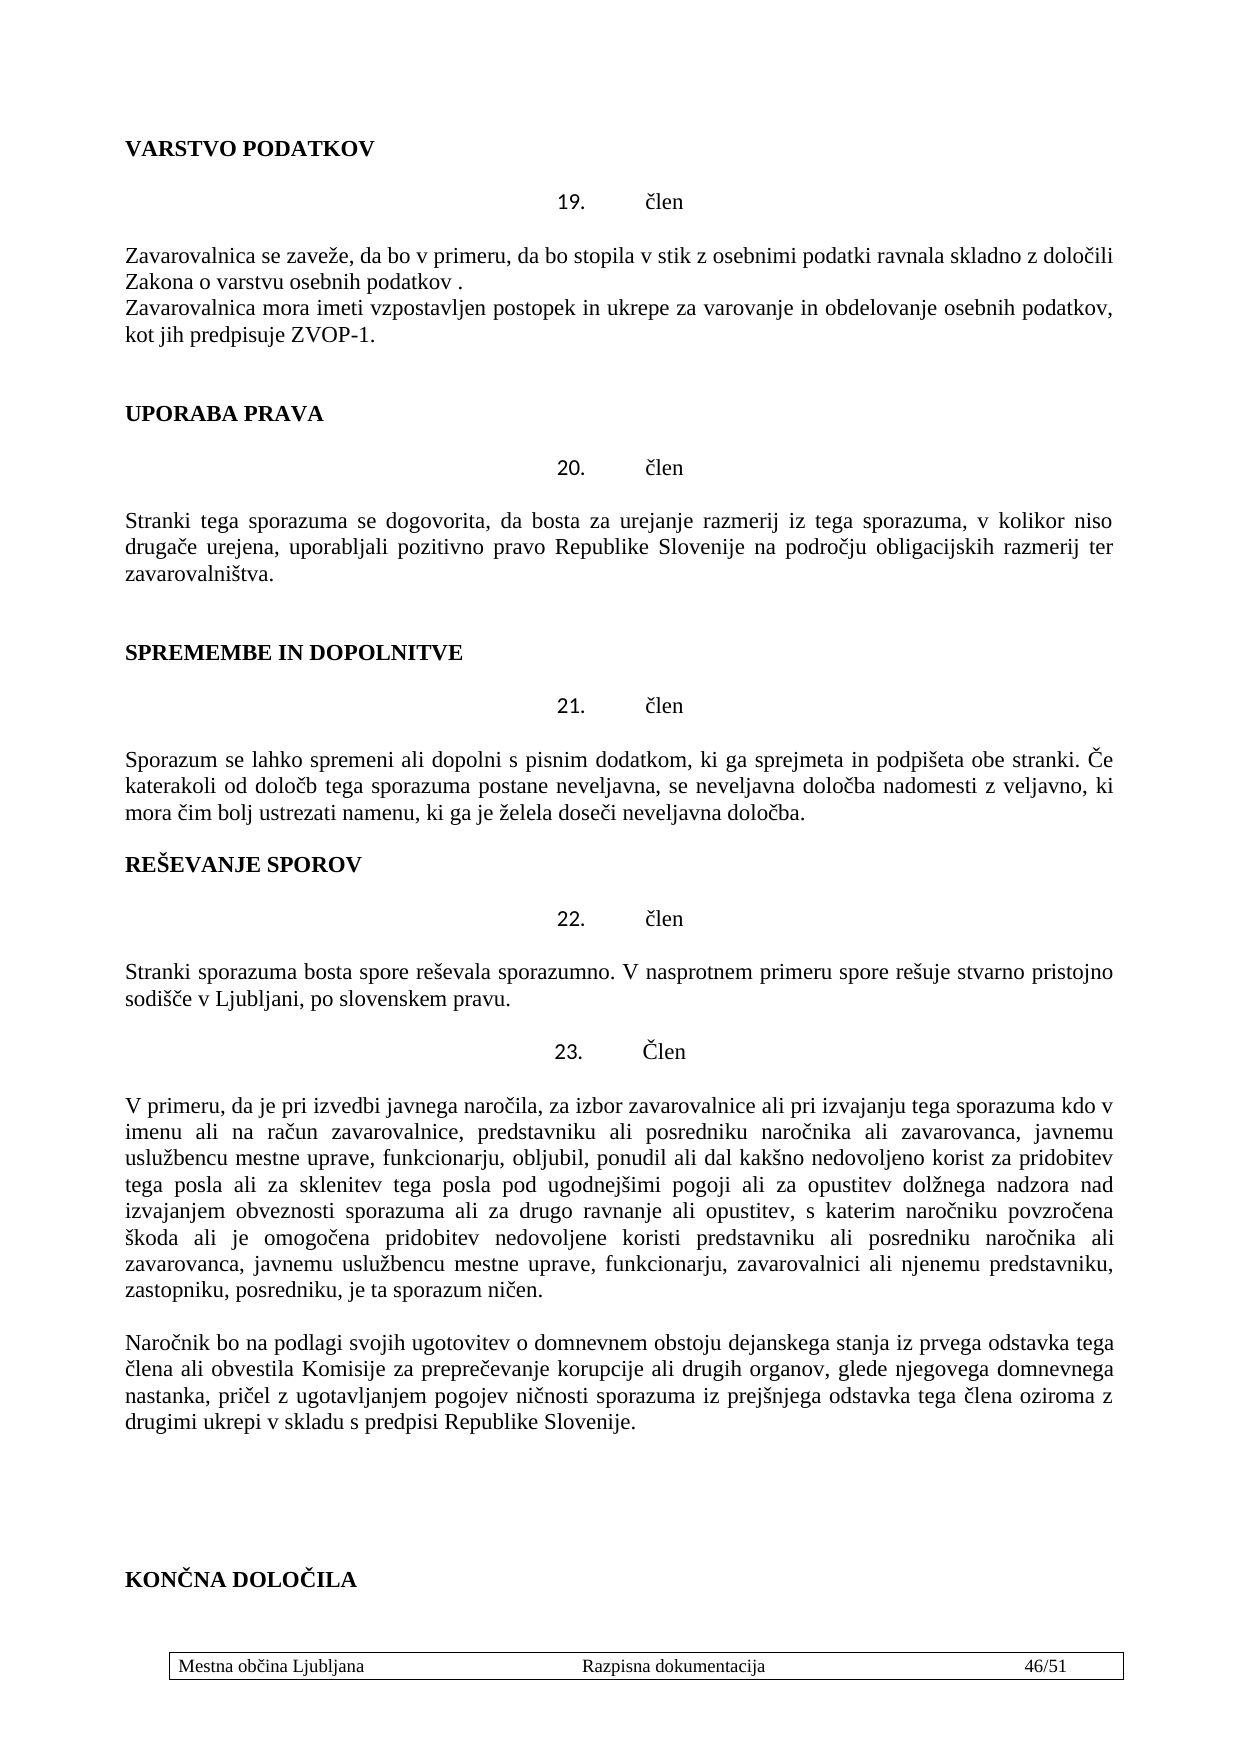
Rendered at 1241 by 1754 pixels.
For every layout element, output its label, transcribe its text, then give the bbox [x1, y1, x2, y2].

list Člen [125, 1037, 1115, 1065]
list člen [125, 453, 1115, 481]
text UPORABA PRAVA [125, 400, 1115, 426]
list člen [125, 187, 1115, 215]
text KONČNA DOLOČILA [125, 1566, 1115, 1592]
list člen [125, 904, 1115, 932]
text V primeru, da je pri izvedbi javnega naročila, za izbor zavarovalnice ali pri izvajanju tega sporazuma kdo v imenu ali na račun zavarovalnice, predstavniku ali posredniku naročnika ali zavarovanca, javnemu uslužbencu mestne uprave, funkcionarju, obljubil, ponudil ali dal kakšno nedovoljeno korist za pridobitev tega posla ali za sklenitev tega posla pod ugodnejšimi pogoji ali za opustitev dolžnega nadzora nad izvajanjem obveznosti sporazuma ali za drugo ravnanje ali opustitev, s katerim naročniku povzročena škoda ali je omogočena pridobitev nedovoljene koristi predstavniku ali posredniku naročnika ali zavarovanca, javnemu uslužbencu mestne uprave, funkcionarju, zavarovalnici ali njenemu predstavniku, zastopniku, posredniku, je ta sporazum ničen. [125, 1092, 1115, 1303]
text Stranki sporazuma bosta spore reševala sporazumno. V nasprotnem primeru spore rešuje stvarno pristojno sodišče v Ljubljani, po slovenskem pravu. [125, 958, 1115, 1011]
text Stranki tega sporazuma se dogovorita, da bosta za urejanje razmerij iz tega sporazuma, v kolikor niso drugače urejena, uporabljali pozitivno pravo Republike Slovenije na področju obligacijskih razmerij ter zavarovalništva. [125, 507, 1115, 586]
text REŠEVANJE SPOROV [125, 851, 1115, 878]
text SPREMEMBE IN DOPOLNITVE [125, 639, 1115, 665]
text Zavarovalnica mora imeti vzpostavljen postopek in ukrepe za varovanje in obdelovanje osebnih podatkov, kot jih predpisuje ZVOP-1. [125, 294, 1115, 347]
text Naročnik bo na podlagi svojih ugotovitev o domnevnem obstoju dejanskega stanja iz prvega odstavka tega člena ali obvestila Komisije za preprečevanje korupcije ali drugih organov, glede njegovega domnevnega nastanka, pričel z ugotavljanjem pogojev ničnosti sporazuma iz prejšnjega odstavka tega člena oziroma z drugimi ukrepi v skladu s predpisi Republike Slovenije. [125, 1329, 1115, 1434]
text Zavarovalnica se zaveže, da bo v primeru, da bo stopila v stik z osebnimi podatki ravnala skladno z določili Zakona o varstvu osebnih podatkov . [125, 242, 1115, 294]
text VARSTVO PODATKOV [125, 135, 1115, 161]
text Sporazum se lahko spremeni ali dopolni s pisnim dodatkom, ki ga sprejmeta in podpišeta obe stranki. Če katerakoli od določb tega sporazuma postane neveljavna, se neveljavna določba nadomesti z veljavno, ki mora čim bolj ustrezati namenu, ki ga je želela doseči neveljavna določba. [125, 746, 1115, 825]
list člen [125, 691, 1115, 719]
